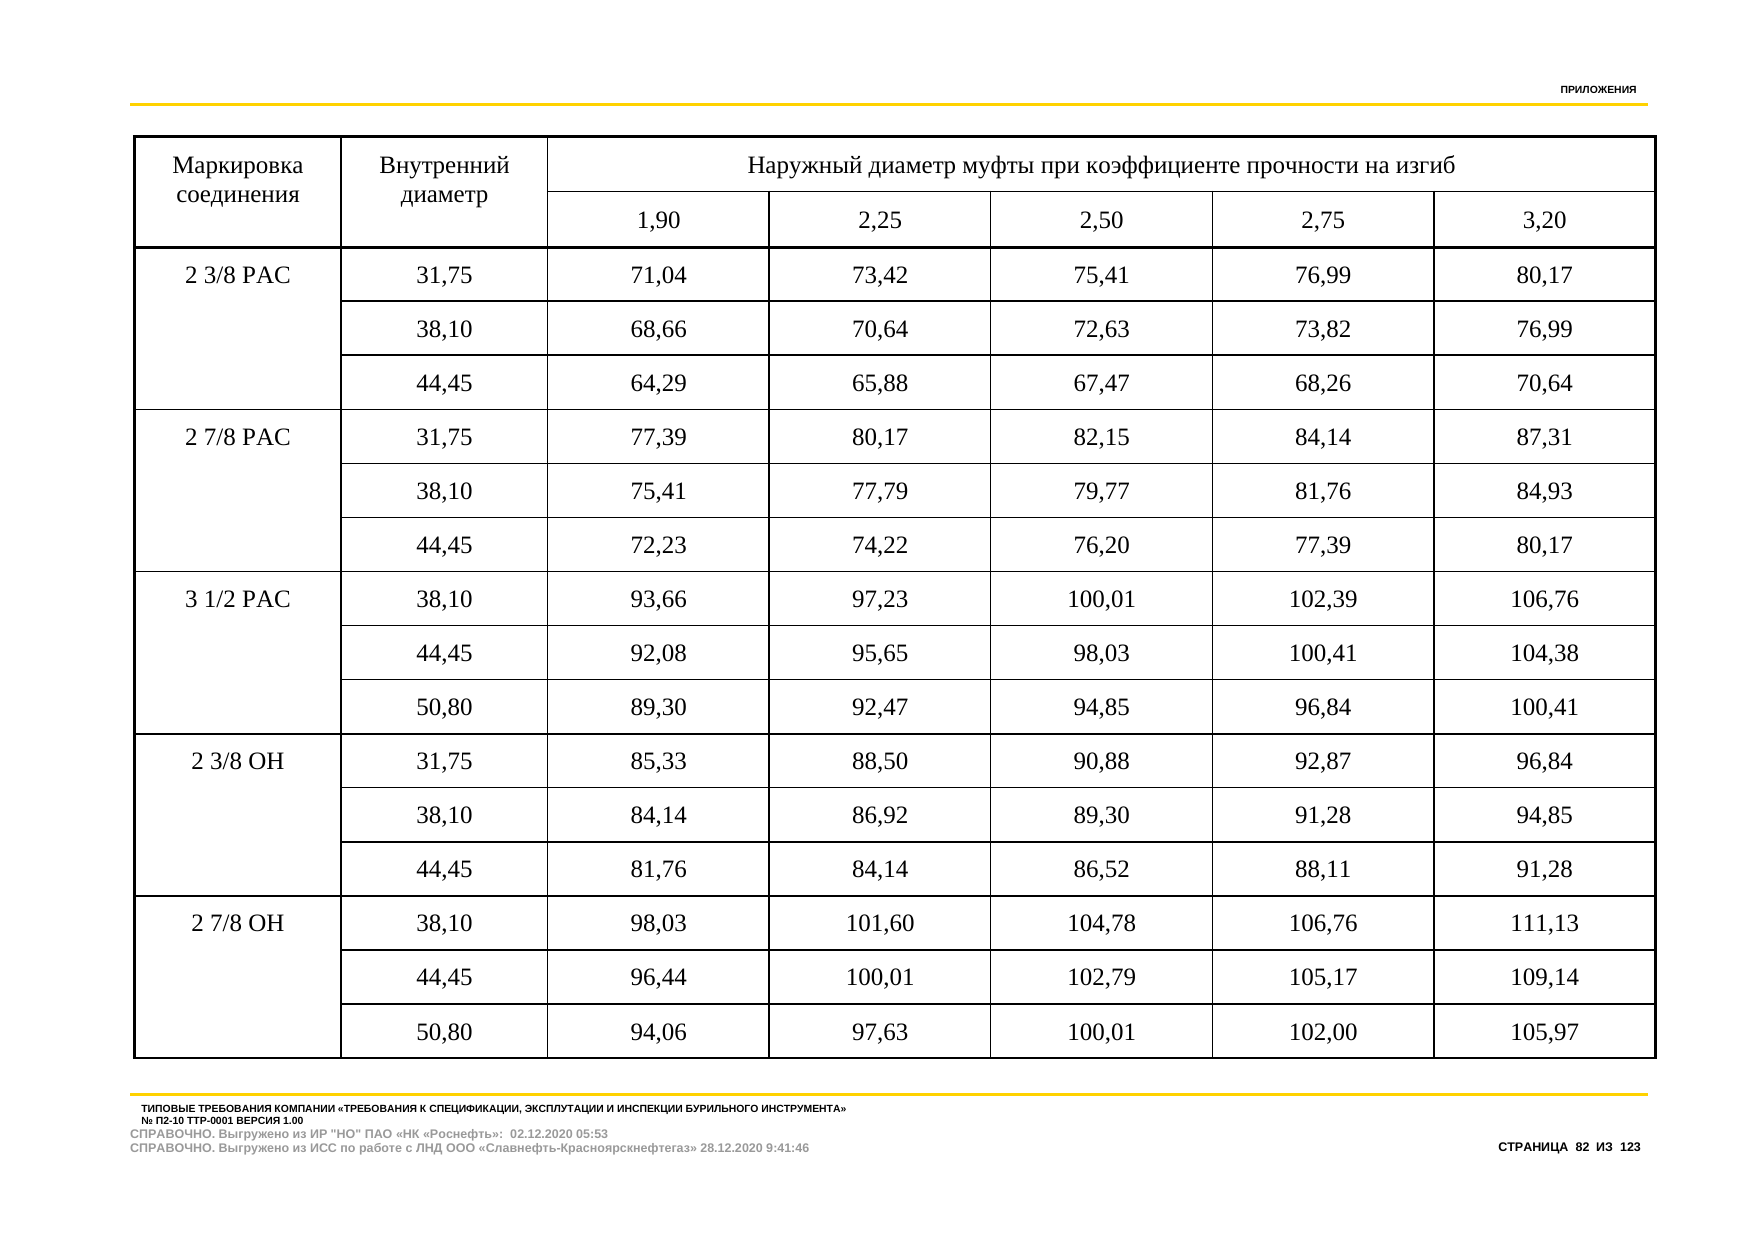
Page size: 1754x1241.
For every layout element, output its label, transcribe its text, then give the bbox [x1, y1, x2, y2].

table_cell 1,90 [548, 192, 768, 246]
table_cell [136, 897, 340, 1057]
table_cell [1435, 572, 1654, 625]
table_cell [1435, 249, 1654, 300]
table_header Маркировка соединения [136, 138, 340, 246]
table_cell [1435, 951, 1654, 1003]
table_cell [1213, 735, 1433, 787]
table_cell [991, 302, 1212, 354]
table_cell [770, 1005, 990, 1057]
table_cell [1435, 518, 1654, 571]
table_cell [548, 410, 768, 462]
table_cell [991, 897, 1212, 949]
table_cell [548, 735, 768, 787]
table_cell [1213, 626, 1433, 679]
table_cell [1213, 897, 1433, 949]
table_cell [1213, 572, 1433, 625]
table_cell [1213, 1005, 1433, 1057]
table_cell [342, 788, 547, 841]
table_cell 2,25 [770, 192, 990, 246]
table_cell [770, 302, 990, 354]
table_header Наружный диаметр муфты при коэффициенте прочности на изгиб [548, 138, 1654, 191]
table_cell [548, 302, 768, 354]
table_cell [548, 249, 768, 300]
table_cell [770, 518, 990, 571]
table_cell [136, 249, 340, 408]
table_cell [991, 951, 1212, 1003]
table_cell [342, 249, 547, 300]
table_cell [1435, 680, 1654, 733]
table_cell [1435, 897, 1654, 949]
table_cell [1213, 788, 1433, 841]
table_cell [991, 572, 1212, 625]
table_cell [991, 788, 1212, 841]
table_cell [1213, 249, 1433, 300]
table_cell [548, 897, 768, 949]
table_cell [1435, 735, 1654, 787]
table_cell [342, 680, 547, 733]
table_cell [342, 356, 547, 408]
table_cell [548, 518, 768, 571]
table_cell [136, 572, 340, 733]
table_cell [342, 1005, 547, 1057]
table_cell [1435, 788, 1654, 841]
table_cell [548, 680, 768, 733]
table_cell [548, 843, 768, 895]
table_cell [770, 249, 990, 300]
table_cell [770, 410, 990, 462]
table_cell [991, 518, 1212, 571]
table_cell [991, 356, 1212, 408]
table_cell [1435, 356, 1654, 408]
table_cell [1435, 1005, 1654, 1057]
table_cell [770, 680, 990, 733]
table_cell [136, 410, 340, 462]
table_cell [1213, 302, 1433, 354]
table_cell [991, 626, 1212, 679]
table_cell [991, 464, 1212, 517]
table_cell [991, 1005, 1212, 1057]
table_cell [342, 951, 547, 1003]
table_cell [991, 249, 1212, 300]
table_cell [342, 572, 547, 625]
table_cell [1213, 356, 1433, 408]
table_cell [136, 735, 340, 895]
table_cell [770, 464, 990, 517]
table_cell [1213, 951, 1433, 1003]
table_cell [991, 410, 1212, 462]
table_cell 2,75 [1213, 192, 1433, 246]
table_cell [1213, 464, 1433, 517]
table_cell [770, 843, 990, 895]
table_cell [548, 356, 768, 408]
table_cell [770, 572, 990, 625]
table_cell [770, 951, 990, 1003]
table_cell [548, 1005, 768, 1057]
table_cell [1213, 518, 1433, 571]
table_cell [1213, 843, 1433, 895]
table_header Внутренний диаметр [342, 138, 547, 246]
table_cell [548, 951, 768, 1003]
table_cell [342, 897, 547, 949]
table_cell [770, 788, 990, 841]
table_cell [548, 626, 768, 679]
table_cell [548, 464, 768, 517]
table_cell 3,20 [1435, 192, 1654, 246]
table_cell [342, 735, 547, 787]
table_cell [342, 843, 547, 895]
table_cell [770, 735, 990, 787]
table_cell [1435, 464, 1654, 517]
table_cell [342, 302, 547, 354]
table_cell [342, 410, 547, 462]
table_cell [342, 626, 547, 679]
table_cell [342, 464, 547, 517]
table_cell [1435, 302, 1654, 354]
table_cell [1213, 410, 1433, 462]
table_cell 2,50 [991, 192, 1212, 246]
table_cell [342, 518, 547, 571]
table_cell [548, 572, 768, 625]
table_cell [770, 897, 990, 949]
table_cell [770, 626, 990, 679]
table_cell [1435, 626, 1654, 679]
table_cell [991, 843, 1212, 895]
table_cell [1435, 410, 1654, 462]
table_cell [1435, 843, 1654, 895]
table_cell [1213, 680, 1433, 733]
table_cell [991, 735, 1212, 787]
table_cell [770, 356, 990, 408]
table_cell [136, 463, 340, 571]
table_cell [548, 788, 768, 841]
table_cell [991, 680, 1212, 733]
